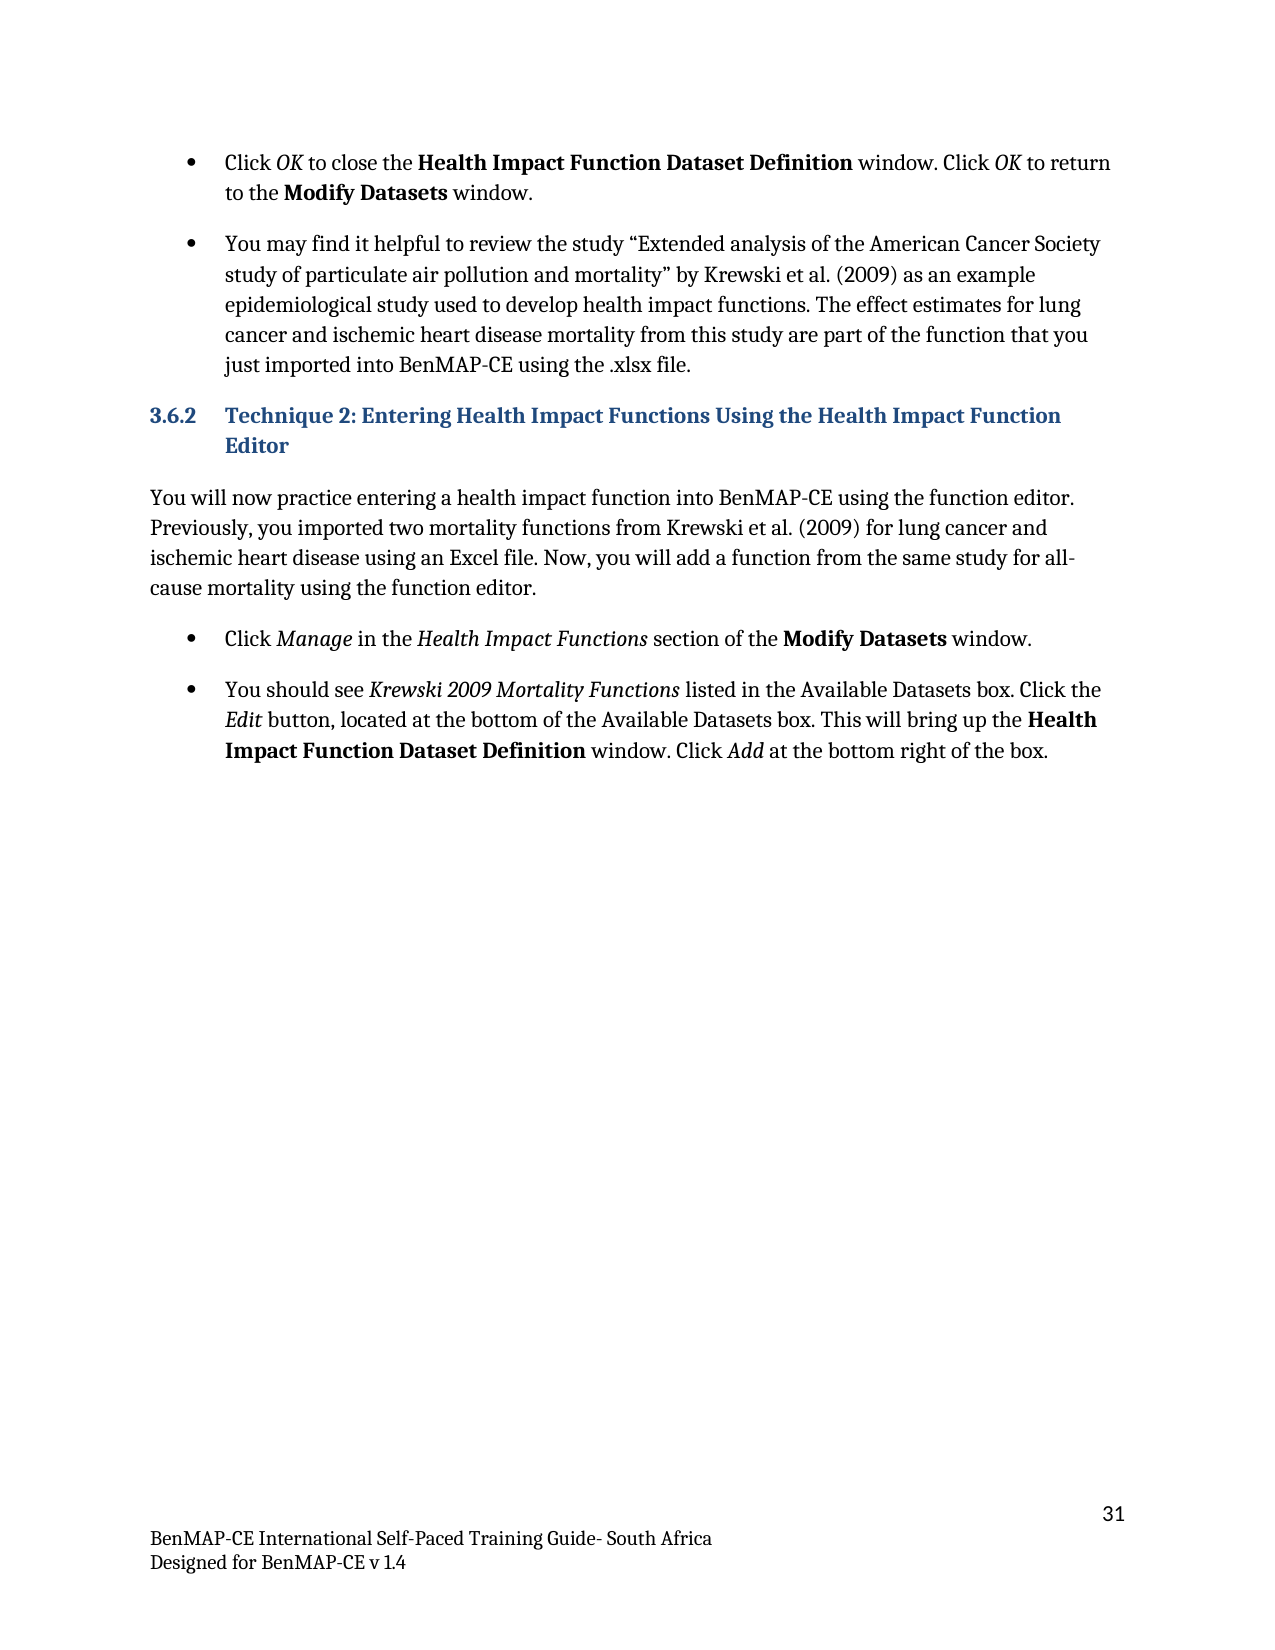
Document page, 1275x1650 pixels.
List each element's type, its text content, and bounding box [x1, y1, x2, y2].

text You will now practice entering a health impact function into BenMAP-CE using the function editor. Previously, you imported two mortality functions from Krewski et al. (2009) for lung cancer and ischemic heart disease using an Excel file. Now, you will add a function from the same study for all-cause mortality using the function editor. [150, 484, 1125, 601]
subtitle 3.6.2 Technique 2: Entering Health Impact Functions Using the Health Impact Function Editor [150, 403, 1125, 460]
text Click Manage in the Health Impact Functions section of the Modify Datasets window. [187, 626, 1125, 652]
text You may find it helpful to review the study “Extended analysis of the American Cancer Society study of particulate air pollution and mortality” by Krewski et al. (2009) as an example epidemiological study used to develop health impact functions. The effect estimates for lung cancer and ischemic heart disease mortality from this study are part of the function that you just imported into BenMAP-CE using the .xlsx file. [187, 231, 1125, 378]
text You should see Krewski 2009 Mortality Functions listed in the Available Datasets box. Click the Edit button, located at the bottom of the Available Datasets box. This will bring up the Health Impact Function Dataset Definition window. Click Add at the bottom right of the box. [187, 677, 1125, 764]
text Click OK to close the Health Impact Function Dataset Definition window. Click OK to return to the Modify Datasets window. [187, 150, 1125, 207]
